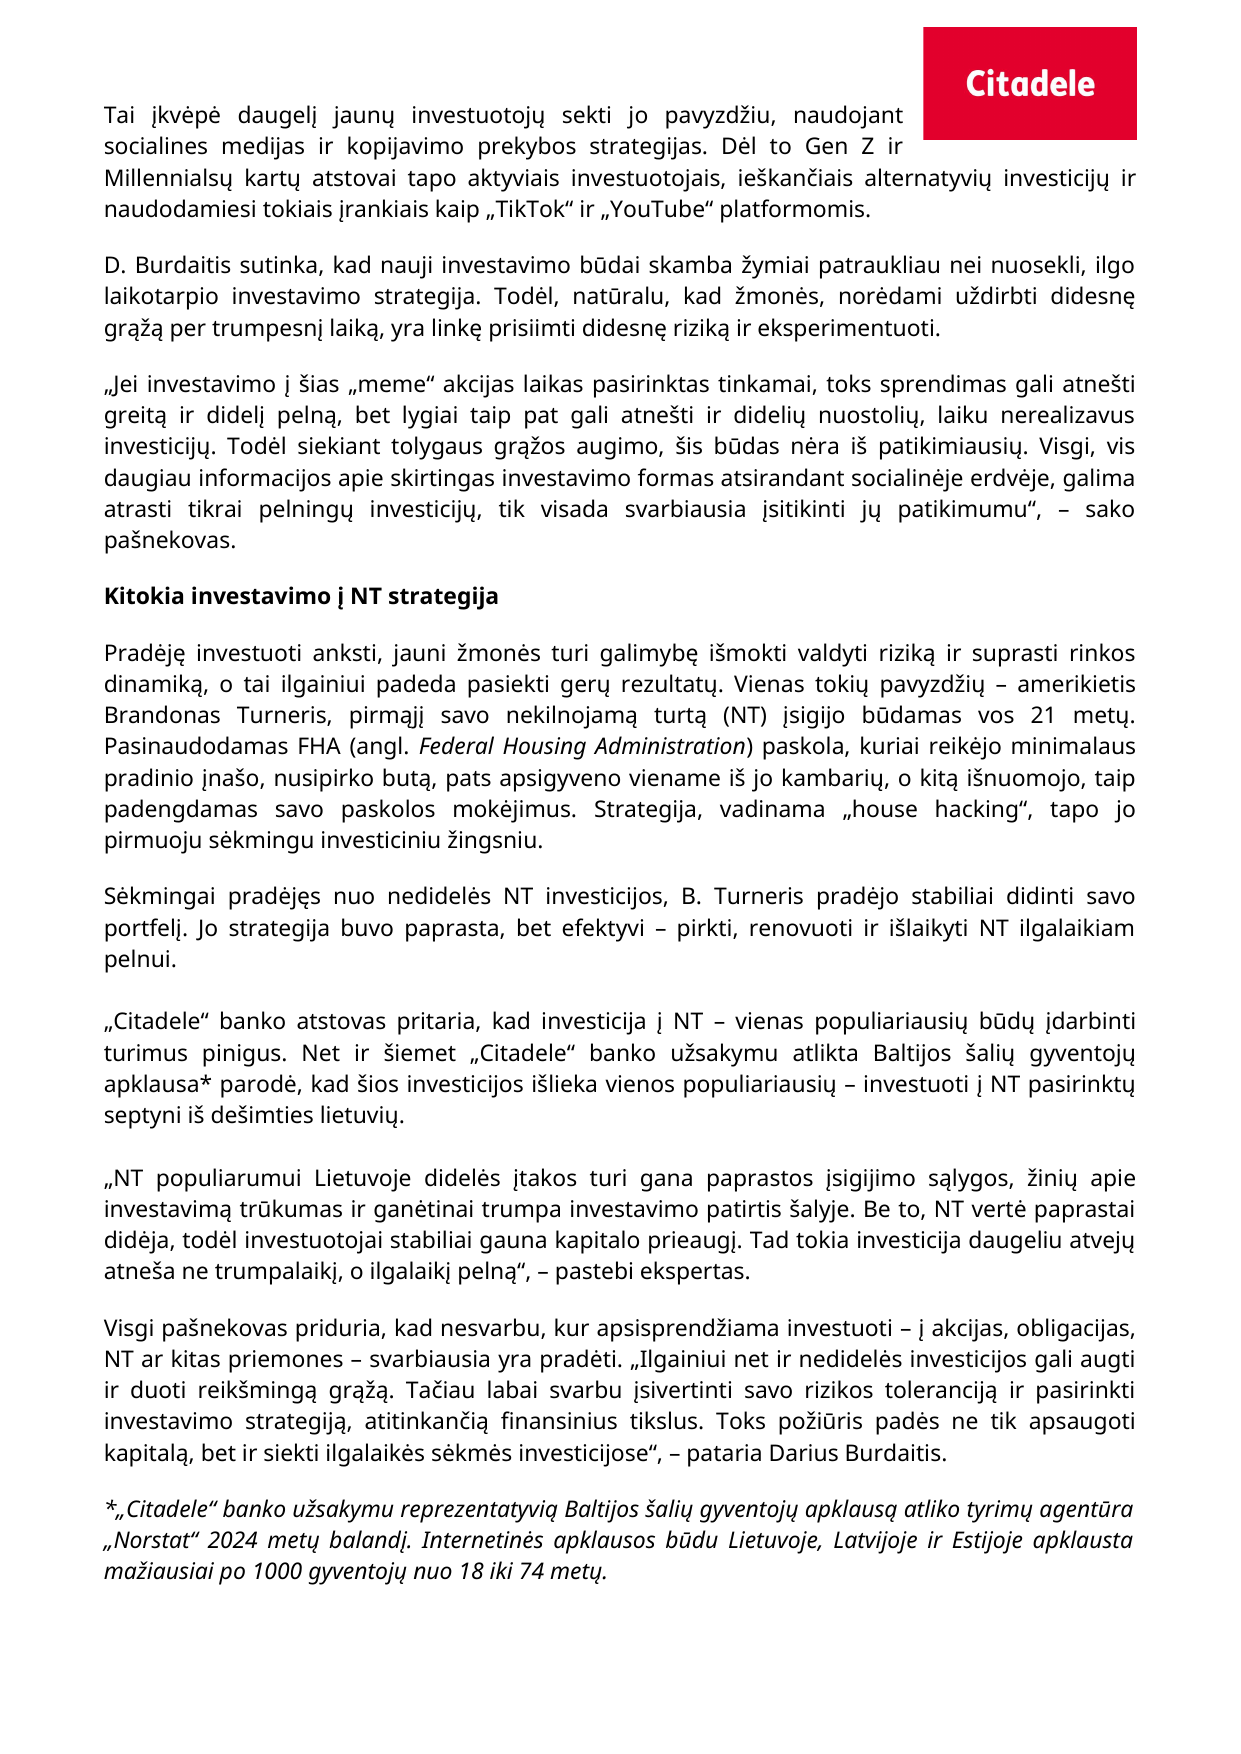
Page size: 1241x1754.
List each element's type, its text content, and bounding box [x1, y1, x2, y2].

text D. Burdaitis sutinka, kad nauji investavimo būdai skamba žymiai patraukliau nei nuosekli, ilgo laikotarpio investavimo strategija. Todėl, natūralu, kad žmonės, norėdami uždirbti didesnę grąžą per trumpesnį laiką, yra linkę prisiimti didesnę riziką ir eksperimentuoti. [103, 249, 1137, 343]
picture [923, 27, 1137, 99]
text Tai įkvėpė daugelį jaunų investuotojų sekti jo pavyzdžiu, naudojant socialines medijas ir kopijavimo prekybos strategijas. Dėl to Gen Z ir Millennialsų kartų atstovai tapo aktyviais investuotojais, ieškančiais alternatyvių investicijų ir naudodamiesi tokiais įrankiais kaip „TikTok“ ir „YouTube“ platformomis. [103, 99, 1137, 224]
text Sėkmingai pradėjęs nuo nedidelės NT investicijos, B. Turneris pradėjo stabiliai didinti savo portfelį. Jo strategija buvo paprasta, bet efektyvi – pirkti, renovuoti ir išlaikyti NT ilgalaikiam pelnui. [103, 880, 1137, 974]
text Kitokia investavimo į NT strategija [103, 580, 1137, 612]
text Visgi pašnekovas priduria, kad nesvarbu, kur apsisprendžiama investuoti – į akcijas, obligacijas, NT ar kitas priemones – svarbiausia yra pradėti. „Ilgainiui net ir nedidelės investicijos gali augti ir duoti reikšmingą grąžą. Tačiau labai svarbu įsivertinti savo rizikos toleranciją ir pasirinkti investavimo strategiją, atitinkančią finansinius tikslus. Toks požiūris padės ne tik apsaugoti kapitalą, bet ir siekti ilgalaikės sėkmės investicijose“, – pataria Darius Burdaitis. [103, 1312, 1137, 1468]
text „Jei investavimo į šias „meme“ akcijas laikas pasirinktas tinkamai, toks sprendimas gali atnešti greitą ir didelį pelną, bet lygiai taip pat gali atnešti ir didelių nuostolių, laiku nerealizavus investicijų. Todėl siekiant tolygaus grąžos augimo, šis būdas nėra iš patikimiausių. Visgi, vis daugiau informacijos apie skirtingas investavimo formas atsirandant socialinėje erdvėje, galima atrasti tikrai pelningų investicijų, tik visada svarbiausia įsitikinti jų patikimumu“, – sako pašnekovas. [103, 368, 1137, 555]
text *„Citadele“ banko užsakymu reprezentatyvią Baltijos šalių gyventojų apklausą atliko tyrimų agentūra „Norstat“ 2024 metų balandį. Internetinės apklausos būdu Lietuvoje, Latvijoje ir Estijoje apklausta mažiausiai po 1000 gyventojų nuo 18 iki 74 metų. [103, 1493, 1137, 1587]
text „Citadele“ banko atstovas pritaria, kad investicija į NT – vienas populiariausių būdų įdarbinti turimus pinigus. Net ir šiemet „Citadele“ banko užsakymu atlikta Baltijos šalių gyventojų apklausa* parodė, kad šios investicijos išlieka vienos populiariausių – investuoti į NT pasirinktų septyni iš dešimties lietuvių. [103, 1005, 1137, 1130]
text Pradėję investuoti anksti, jauni žmonės turi galimybę išmokti valdyti riziką ir suprasti rinkos dinamiką, o tai ilgainiui padeda pasiekti gerų rezultatų. Vienas tokių pavyzdžių – amerikietis Brandonas Turneris, pirmąjį savo nekilnojamą turtą (NT) įsigijo būdamas vos 21 metų. Pasinaudodamas FHA (angl. Federal Housing Administration) paskola, kuriai reikėjo minimalaus pradinio įnašo, nusipirko butą, pats apsigyveno viename iš jo kambarių, o kitą išnuomojo, taip padengdamas savo paskolos mokėjimus. Strategija, vadinama „house hacking“, tapo jo pirmuoju sėkmingu investiciniu žingsniu. [103, 637, 1137, 855]
text „NT populiarumui Lietuvoje didelės įtakos turi gana paprastos įsigijimo sąlygos, žinių apie investavimą trūkumas ir ganėtinai trumpa investavimo patirtis šalyje. Be to, NT vertė paprastai didėja, todėl investuotojai stabiliai gauna kapitalo prieaugį. Tad tokia investicija daugeliu atvejų atneša ne trumpalaikį, o ilgalaikį pelną“, – pastebi ekspertas. [103, 1162, 1137, 1287]
